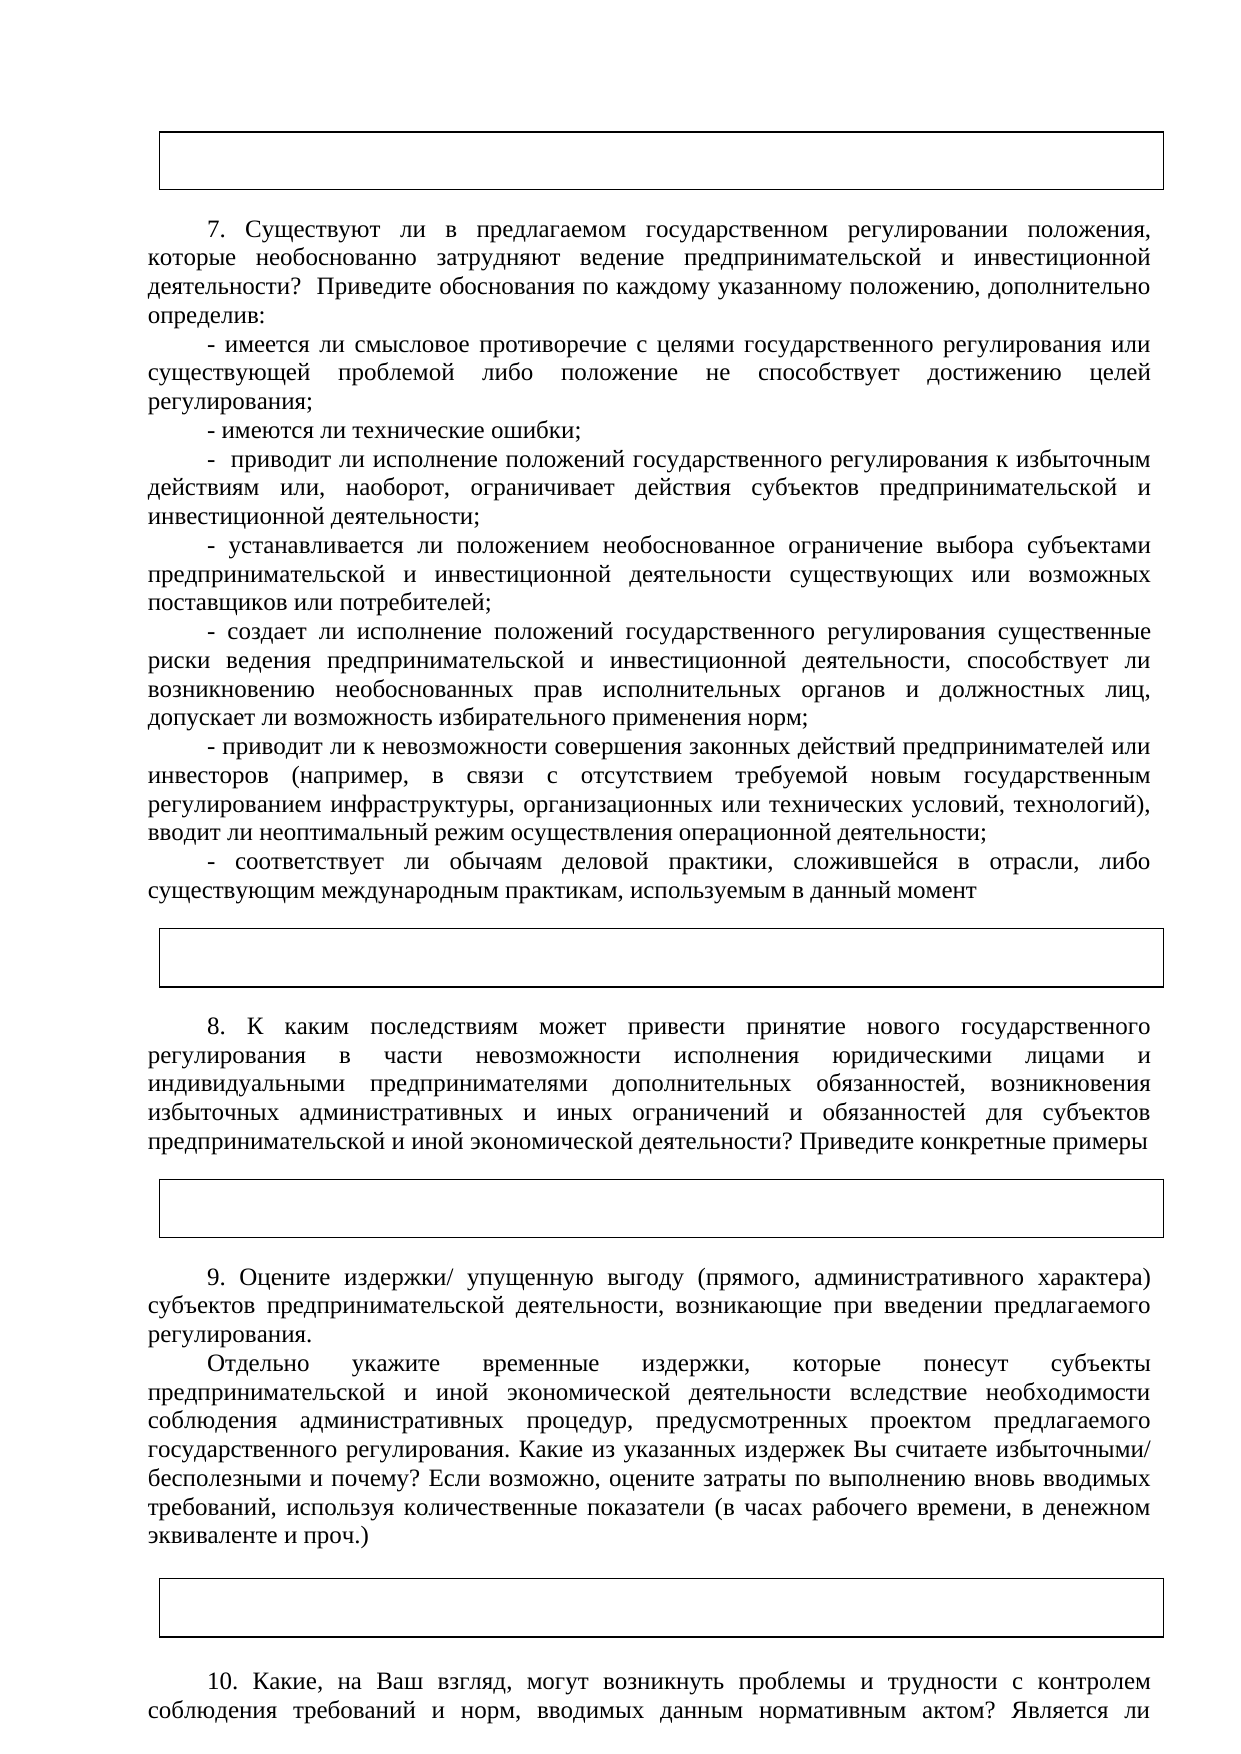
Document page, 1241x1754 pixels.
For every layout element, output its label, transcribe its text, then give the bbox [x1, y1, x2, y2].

text 8. К каким последствиям может привести принятие нового государственного регулирования в части невозможности исполнения юридическими лицами и индивидуальными предпринимателями дополнительных обязанностей, возникновения избыточных административных и иных ограничений и обязанностей для субъектов предпринимательской и иной экономической деятельности? Приведите конкретные примеры [148, 1011, 1152, 1155]
table_header [160, 133, 1163, 189]
text - устанавливается ли положением необоснованное ограничение выбора субъектами предпринимательской и инвестиционной деятельности существующих или возможных поставщиков или потребителей; [148, 530, 1152, 616]
text - создает ли исполнение положений государственного регулирования существенные риски ведения предпринимательской и инвестиционной деятельности, способствует ли возникновению необоснованных прав исполнительных органов и должностных лиц, допускает ли возможность избирательного применения норм; [148, 616, 1152, 731]
text - имеется ли смысловое противоречие с целями государственного регулирования или существующей проблемой либо положение не способствует достижению целей регулирования; [148, 329, 1152, 415]
text 7. Существуют ли в предлагаемом государственном регулировании положения, которые необоснованно затрудняют ведение предпринимательской и инвестиционной деятельности? Приведите обоснования по каждому указанному положению, дополнительно определив: [148, 214, 1152, 329]
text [148, 1666, 1152, 1724]
text - приводит ли к невозможности совершения законных действий предпринимателей или инвесторов (например, в связи с отсутствием требуемой новым государственным регулированием инфраструктуры, организационных или технических условий, технологий), вводит ли неоптимальный режим осуществления операционной деятельности; [148, 731, 1152, 846]
table_header [160, 929, 1163, 986]
table_header [160, 1579, 1163, 1636]
text 9. Оцените издержки/ упущенную выгоду (прямого, административного характера) субъектов предпринимательской деятельности, возникающие при введении предлагаемого регулирования. [148, 1262, 1152, 1348]
text - имеются ли технические ошибки; [148, 415, 1152, 444]
text Отдельно укажите временные издержки, которые понесут субъекты предпринимательской и иной экономической деятельности вследствие необходимости соблюдения административных процедур, предусмотренных проектом предлагаемого государственного регулирования. Какие из указанных издержек Вы считаете избыточными/ бесполезными и почему? Если возможно, оцените затраты по выполнению вновь вводимых требований, используя количественные показатели (в часах рабочего времени, в денежном эквиваленте и проч.) [148, 1348, 1152, 1549]
text - соответствует ли обычаям деловой практики, сложившейся в отрасли, либо существующим международным практикам, используемым в данный момент [148, 846, 1152, 904]
table_header [160, 1180, 1163, 1237]
text - приводит ли исполнение положений государственного регулирования к избыточным действиям или, наоборот, ограничивает действия субъектов предпринимательской и инвестиционной деятельности; [148, 444, 1152, 530]
